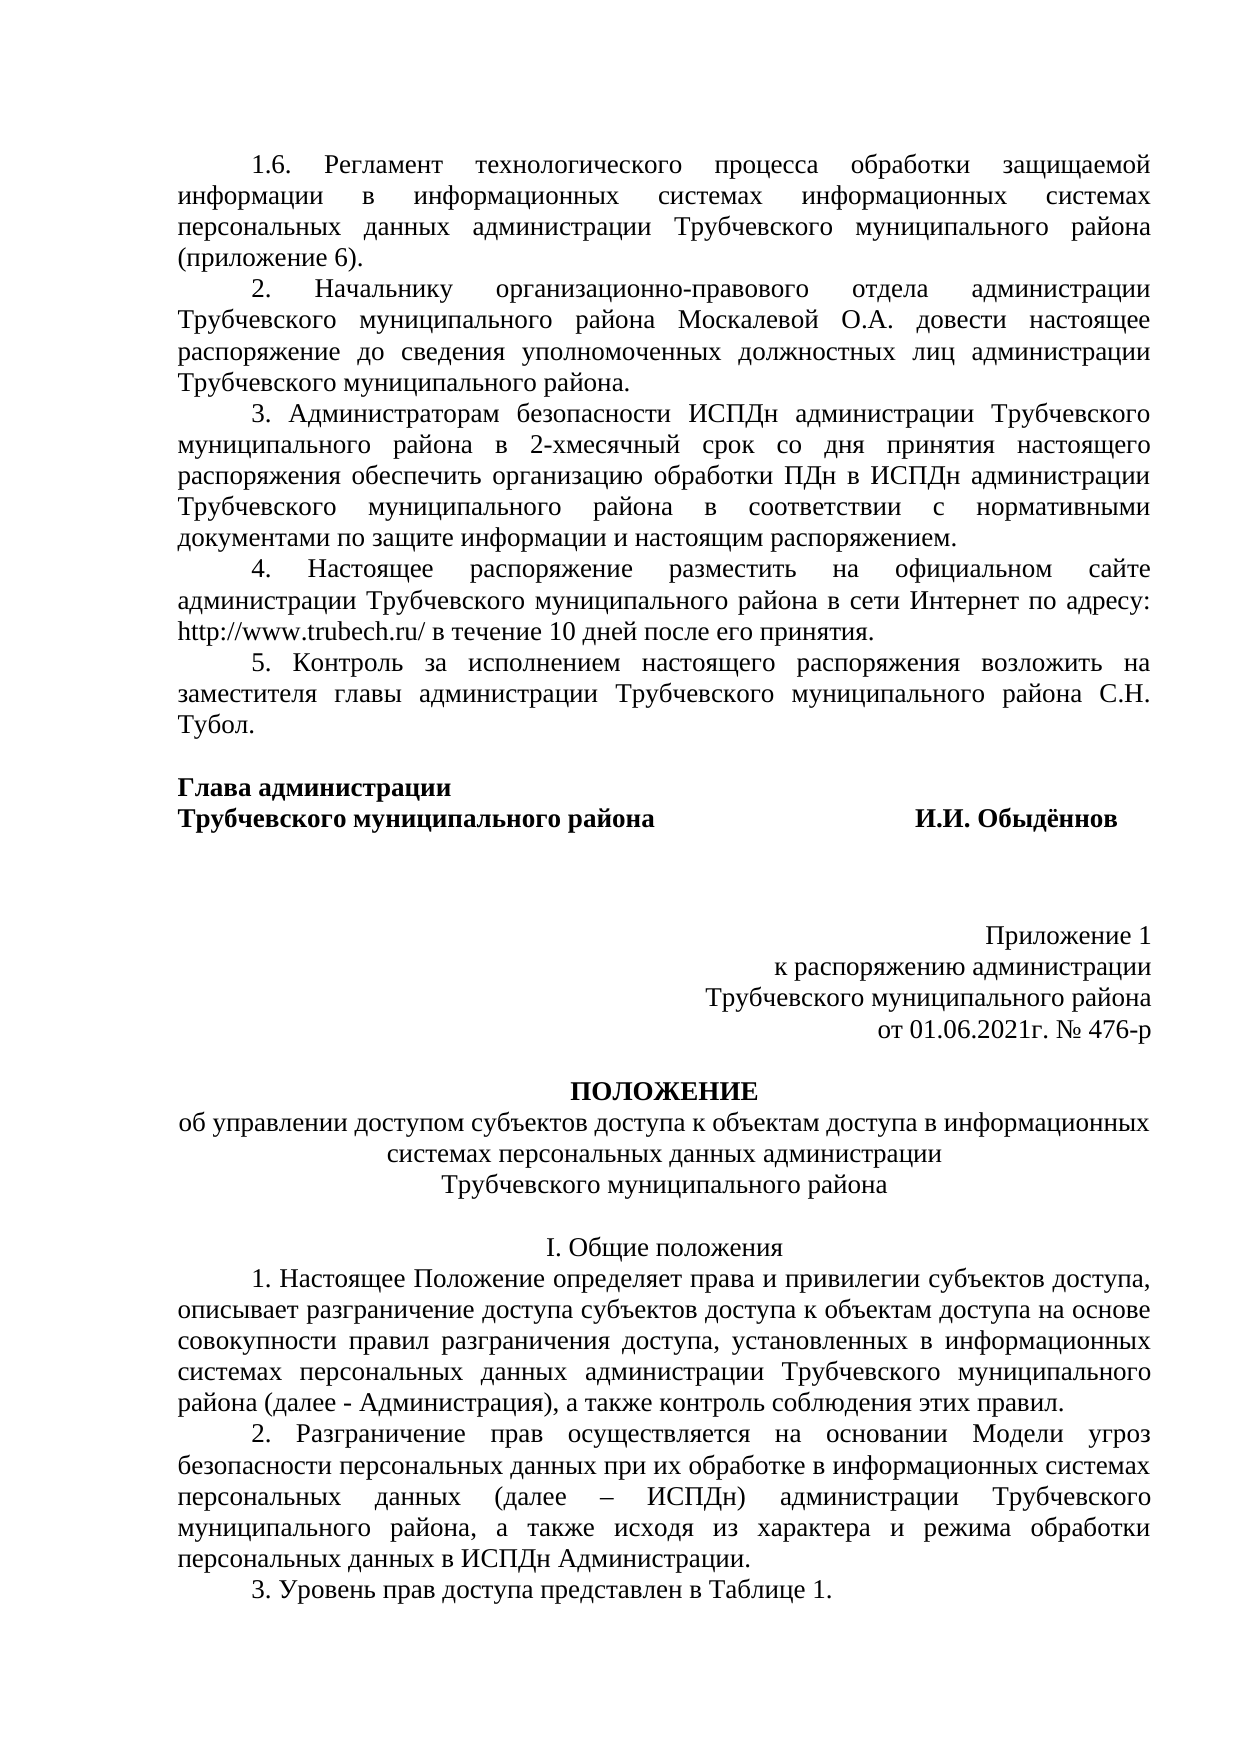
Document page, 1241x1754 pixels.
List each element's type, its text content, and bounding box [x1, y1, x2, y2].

text ПОЛОЖЕНИЕ об управлении доступом субъектов доступа к объектам доступа в информационных системах персональных данных администрации [177, 1075, 1152, 1168]
text 2. Начальнику организационно-правового отдела администрации Трубчевского муниципального района Москалевой О.А. довести настоящее распоряжение до сведения уполномоченных должностных лиц администрации Трубчевского муниципального района. [177, 272, 1152, 397]
text Приложение 1 [177, 919, 1152, 950]
text Трубчевского муниципального района И.И. Обыдённов [177, 802, 1152, 833]
text от 01.06.2021г. № 476-р [177, 1013, 1152, 1044]
text 3. Уровень прав доступа представлен в Таблице 1. [177, 1573, 1152, 1604]
text Трубчевского муниципального района [177, 1168, 1152, 1199]
text 5. Контроль за исполнением настоящего распоряжения возложить на заместителя главы администрации Трубчевского муниципального района С.Н. Тубол. [177, 646, 1152, 739]
text I. Общие положения [177, 1199, 1152, 1262]
text 4. Настоящее распоряжение разместить на официальном сайте администрации Трубчевского муниципального района в сети Интернет по адресу: http://www.trubech.ru/ в течение 10 дней после его принятия. [177, 553, 1152, 646]
text к распоряжению администрации [177, 950, 1152, 982]
text 3. Администраторам безопасности ИСПДн администрации Трубчевского муниципального района в 2-хмесячный срок со дня принятия настоящего распоряжения обеспечить организацию обработки ПДн в ИСПДн администрации Трубчевского муниципального района в соответствии с нормативными документами по защите информации и настоящим распоряжением. [177, 397, 1152, 553]
text 1. Настоящее Положение определяет права и привилегии субъектов доступа, описывает разграничение доступа субъектов доступа к объектам доступа на основе совокупности правил разграничения доступа, установленных в информационных системах персональных данных администрации Трубчевского муниципального района (далее - Администрация), а также контроль соблюдения этих правил. [177, 1262, 1152, 1418]
text 1.6. Регламент технологического процесса обработки защищаемой информации в информационных системах информационных системах персональных данных администрации Трубчевского муниципального района (приложение 6). [177, 148, 1152, 272]
text Глава администрации [177, 771, 1152, 802]
text Трубчевского муниципального района [177, 982, 1152, 1013]
text 2. Разграничение прав осуществляется на основании Модели угроз безопасности персональных данных при их обработке в информационных системах персональных данных (далее – ИСПДн) администрации Трубчевского муниципального района, а также исходя из характера и режима обработки персональных данных в ИСПДн Администрации. [177, 1418, 1152, 1573]
